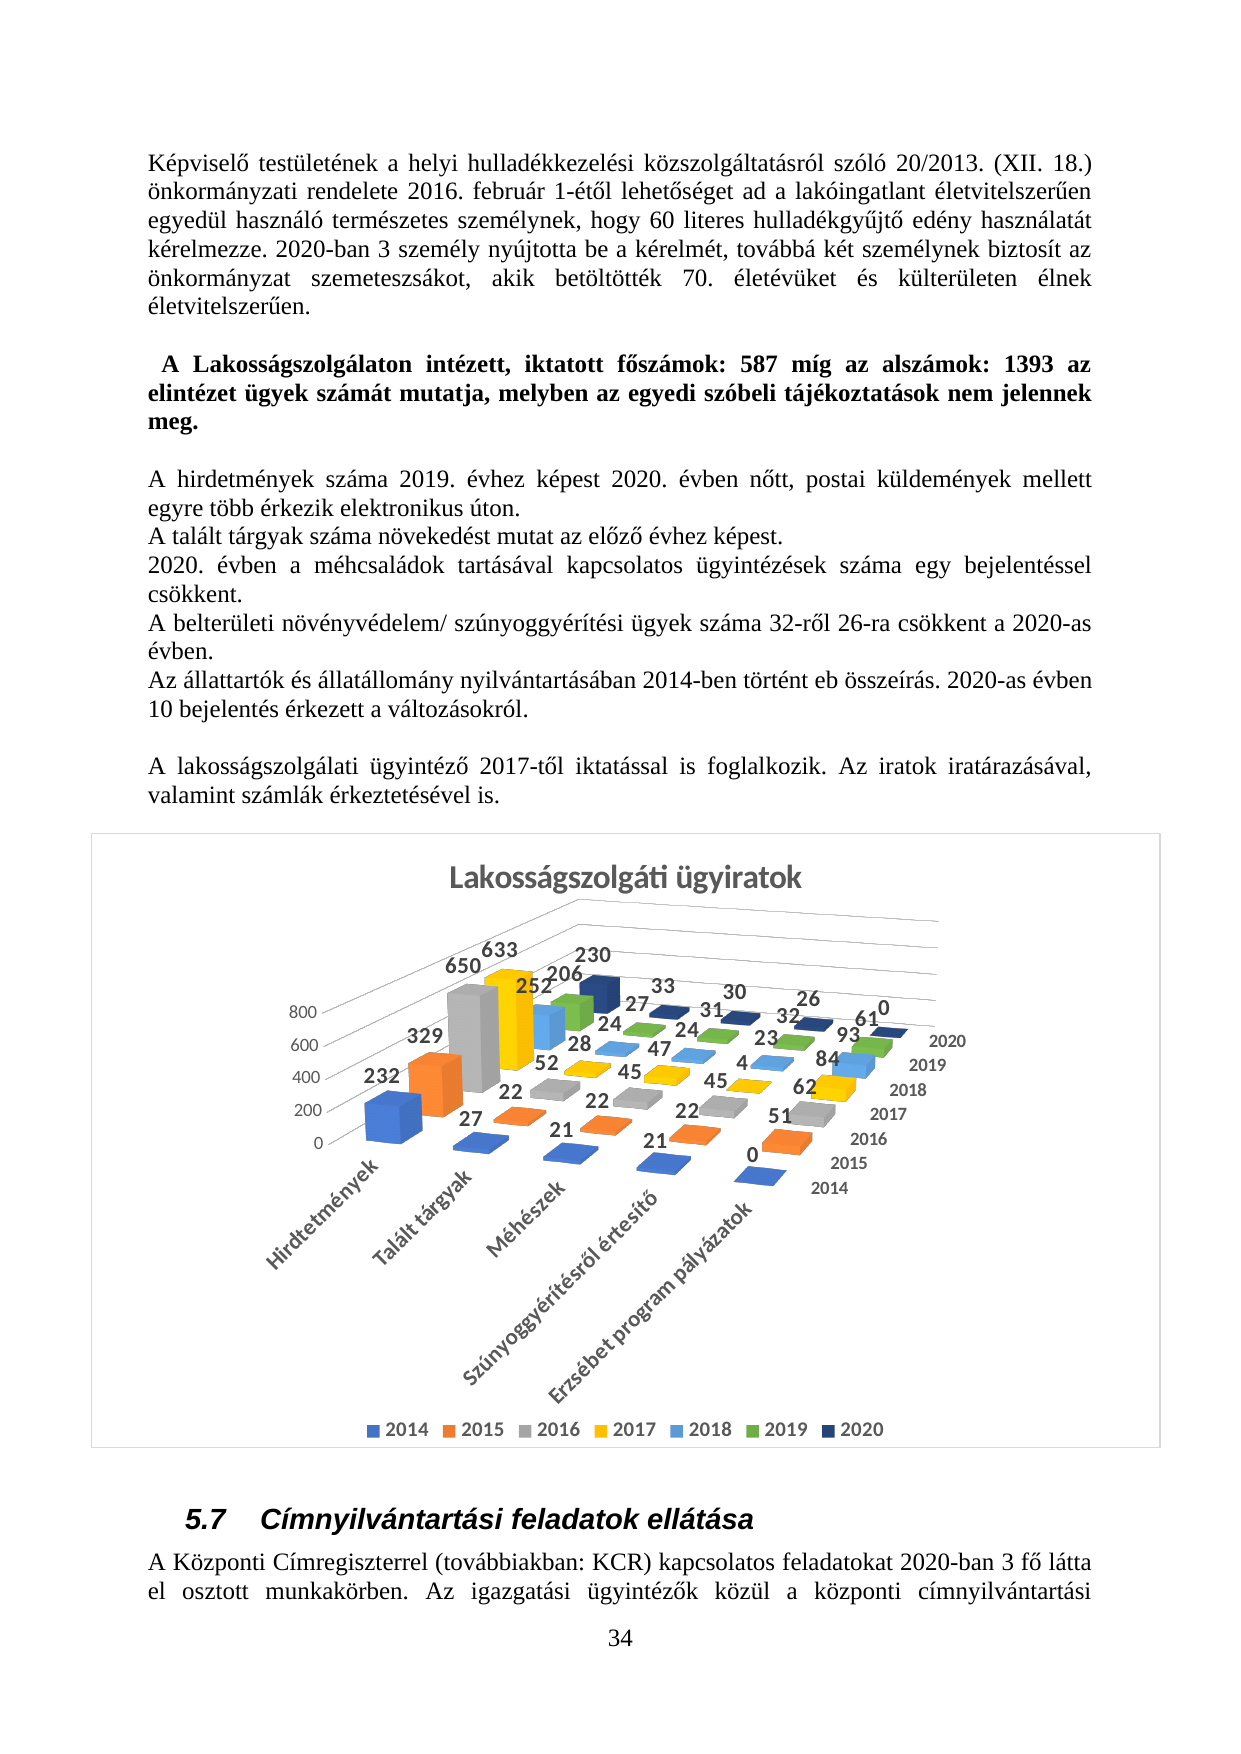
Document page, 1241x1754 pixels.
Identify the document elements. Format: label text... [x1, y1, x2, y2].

text Az állattartók és állatállomány nyilvántartásában 2014-ben történt eb összeírás. 2020-as évben 10 bejelentés érkezett a változásokról. [148, 665, 1093, 723]
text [148, 148, 1093, 320]
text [148, 1547, 1093, 1604]
text 2020. évben a méhcsaládok tartásával kapcsolatos ügyintézések száma egy bejelentéssel csökkent. [148, 550, 1093, 608]
text A belterületi növényvédelem/ szúnyoggyérítési ügyek száma 32-ről 26-ra csökkent a 2020-as évben. [148, 608, 1093, 665]
text A hirdetmények száma 2019. évhez képest 2020. évben nőtt, postai küldemények mellett egyre több érkezik elektronikus úton. [148, 464, 1093, 521]
text A Lakosságszolgálaton intézett, iktatott főszámok: 587 míg az alszámok: 1393 az elintézet ügyek számát mutatja, melyben az egyedi szóbeli tájékoztatások nem jelennek meg. [148, 349, 1093, 435]
text A lakosságszolgálati ügyintéző 2017-től iktatással is foglalkozik. Az iratok iratárazásával, valamint számlák érkeztetésével is. [148, 751, 1093, 809]
text A talált tárgyak száma növekedést mutat az előző évhez képest. [148, 521, 1093, 550]
subtitle Címnyilvántartási feladatok ellátása [185, 1502, 1093, 1536]
